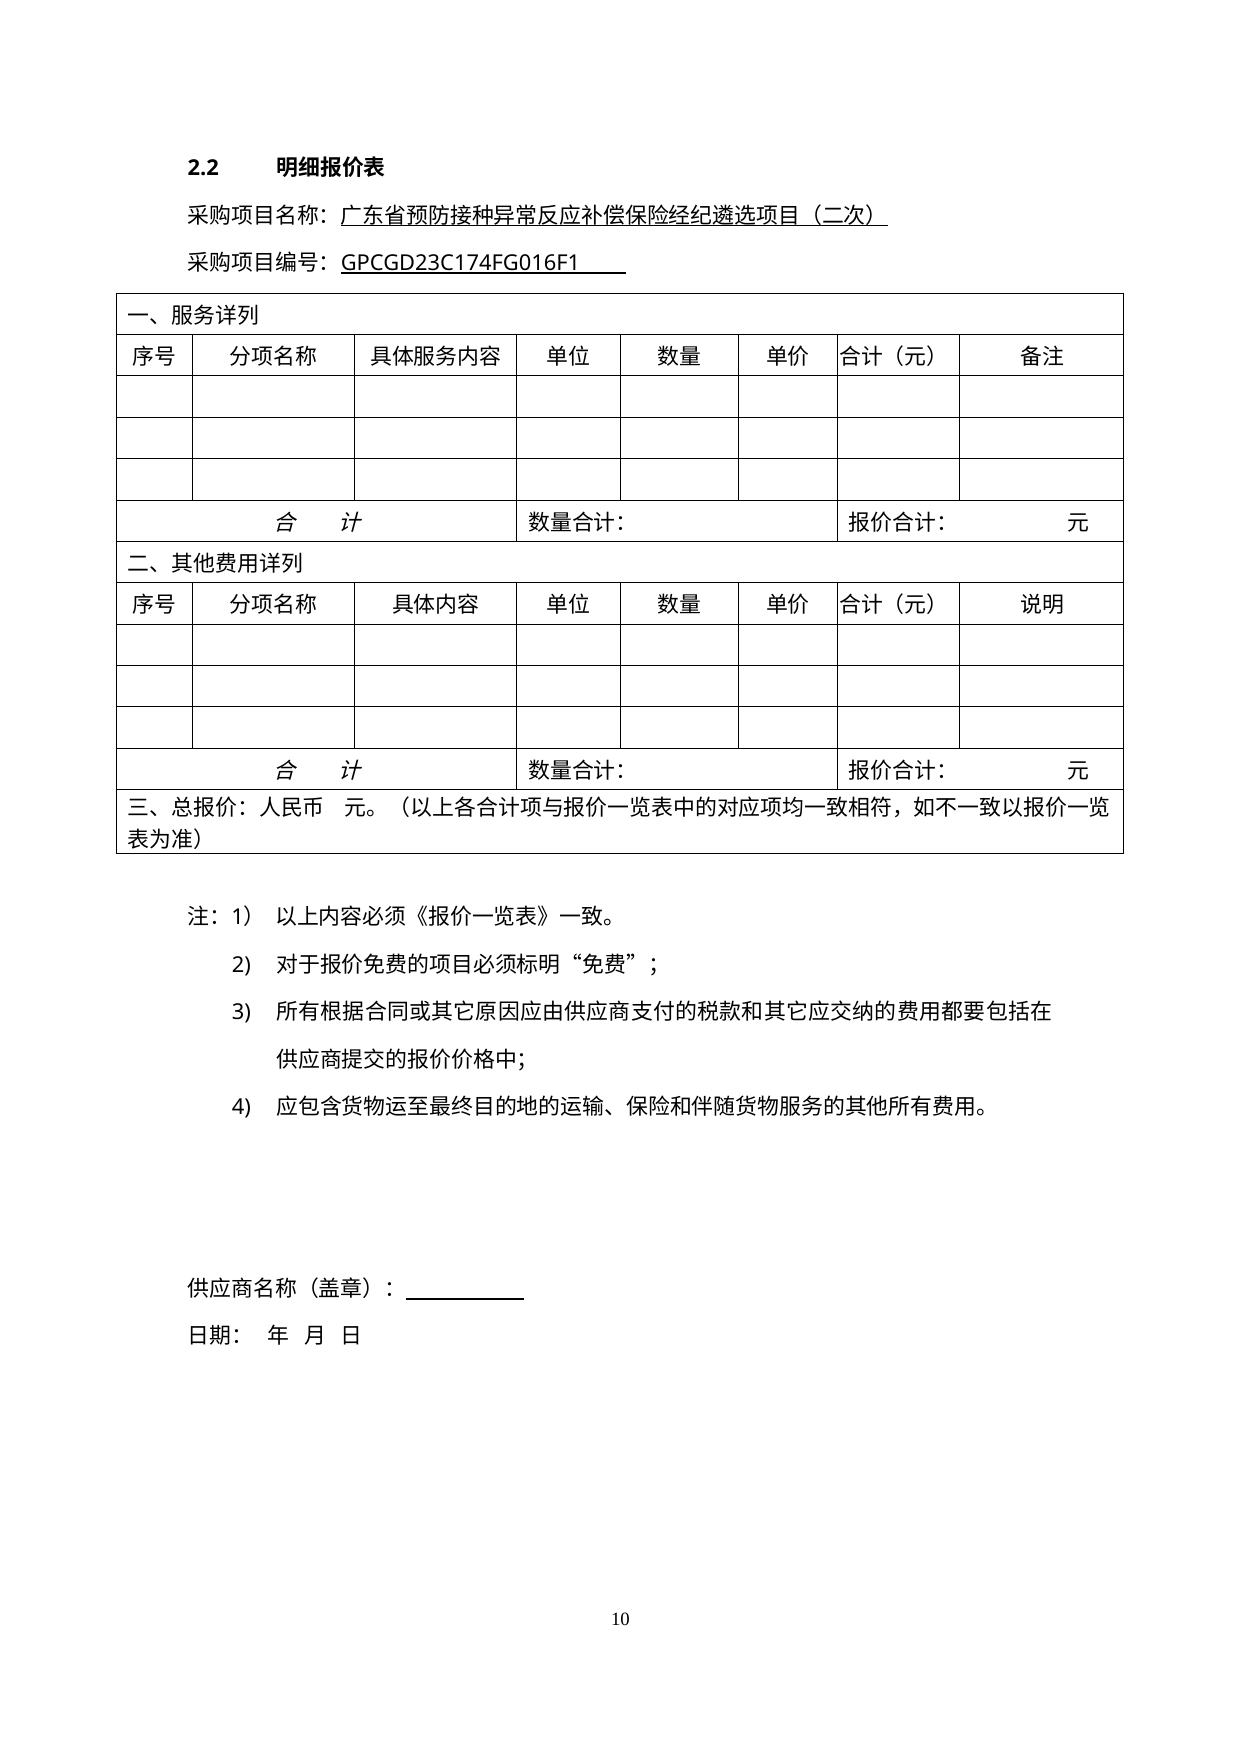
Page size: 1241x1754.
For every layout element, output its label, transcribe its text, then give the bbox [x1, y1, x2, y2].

table_cell 分项名称 [193, 335, 354, 375]
table_cell [517, 625, 620, 665]
table_cell [739, 376, 837, 417]
table_cell 合计（元） [838, 335, 959, 375]
table_cell [517, 666, 620, 706]
table_header 一、服务详列 [117, 294, 1123, 334]
table_cell [960, 376, 1123, 417]
table_cell [739, 666, 837, 706]
table_cell [838, 418, 959, 458]
table_cell [621, 376, 738, 417]
table_cell [739, 625, 837, 665]
table_cell [355, 418, 516, 458]
text 日期： 年 月 日 [187, 1318, 1053, 1350]
table_cell 备注 [960, 335, 1123, 375]
table_cell 具体内容 [355, 583, 516, 623]
table_cell 报价合计： 元 [838, 749, 1123, 789]
table_cell [838, 625, 959, 665]
table_cell [117, 418, 192, 458]
text 采购项目编号：GPCGD23C174FG016F1 [187, 245, 1053, 277]
table_cell 单位 [517, 335, 620, 375]
subtitle 2.2 明细报价表 [187, 150, 1053, 182]
table_cell 序号 [117, 583, 192, 623]
table_cell [117, 376, 192, 417]
table_cell [960, 666, 1123, 706]
text 注：1） 以上内容必须《报价一览表》一致。 [187, 899, 1053, 931]
table_cell [739, 707, 837, 748]
table_cell 单价 [739, 335, 837, 375]
table_cell 合计（元） [838, 583, 959, 623]
table_cell [960, 418, 1123, 458]
table_cell [960, 707, 1123, 748]
table_cell [621, 459, 738, 499]
table_cell [739, 459, 837, 499]
table_cell 合 计 [117, 501, 516, 541]
table_cell 数量合计： [517, 749, 837, 789]
table_cell [355, 376, 516, 417]
text 3) 所有根据合同或其它原因应由供应商支付的税款和其它应交纳的费用都要包括在供应商提交的报价价格中； [232, 994, 1053, 1073]
table_cell 报价合计： 元 [838, 501, 1123, 541]
table_cell [517, 459, 620, 499]
table_cell [838, 376, 959, 417]
table_cell [838, 707, 959, 748]
table_cell [960, 625, 1123, 665]
text 采购项目名称：广东省预防接种异常反应补偿保险经纪遴选项目（二次） [187, 198, 1053, 229]
table_cell 数量 [621, 583, 738, 623]
table_cell 数量 [621, 335, 738, 375]
table_cell [193, 666, 354, 706]
table_cell [355, 666, 516, 706]
table_cell 序号 [117, 335, 192, 375]
table_cell [355, 707, 516, 748]
table_cell 单价 [739, 583, 837, 623]
table_cell [193, 418, 354, 458]
table_cell [517, 376, 620, 417]
text 4) 应包含货物运至最终目的地的运输、保险和伴随货物服务的其他所有费用。 [232, 1089, 1053, 1121]
table_cell 二、其他费用详列 [117, 542, 1123, 582]
table_cell 合 计 [117, 749, 516, 789]
table_cell [739, 418, 837, 458]
table_cell [355, 459, 516, 499]
table_cell [838, 459, 959, 499]
table_cell 说明 [960, 583, 1123, 623]
table_cell [193, 707, 354, 748]
table_cell [517, 707, 620, 748]
table_cell 具体服务内容 [355, 335, 516, 375]
table_cell [838, 666, 959, 706]
text 供应商名称（盖章）： [187, 1271, 1053, 1303]
table_cell 三、总报价：人民币 元。（以上各合计项与报价一览表中的对应项均一致相符，如不一致以报价一览表为准） [117, 790, 1123, 853]
table_cell [117, 707, 192, 748]
table_cell [117, 666, 192, 706]
table_cell [117, 625, 192, 665]
table_cell [117, 459, 192, 499]
table_cell [621, 707, 738, 748]
table_cell [621, 418, 738, 458]
table_cell [193, 625, 354, 665]
table_cell 数量合计： [517, 501, 837, 541]
table_cell [193, 459, 354, 499]
table_cell [355, 625, 516, 665]
table_cell [621, 666, 738, 706]
table_cell 分项名称 [193, 583, 354, 623]
table_cell [193, 376, 354, 417]
table_cell [960, 459, 1123, 499]
text 2) 对于报价免费的项目必须标明“免费”； [232, 947, 1053, 978]
table_cell [517, 418, 620, 458]
table_cell 单位 [517, 583, 620, 623]
table_cell [621, 625, 738, 665]
